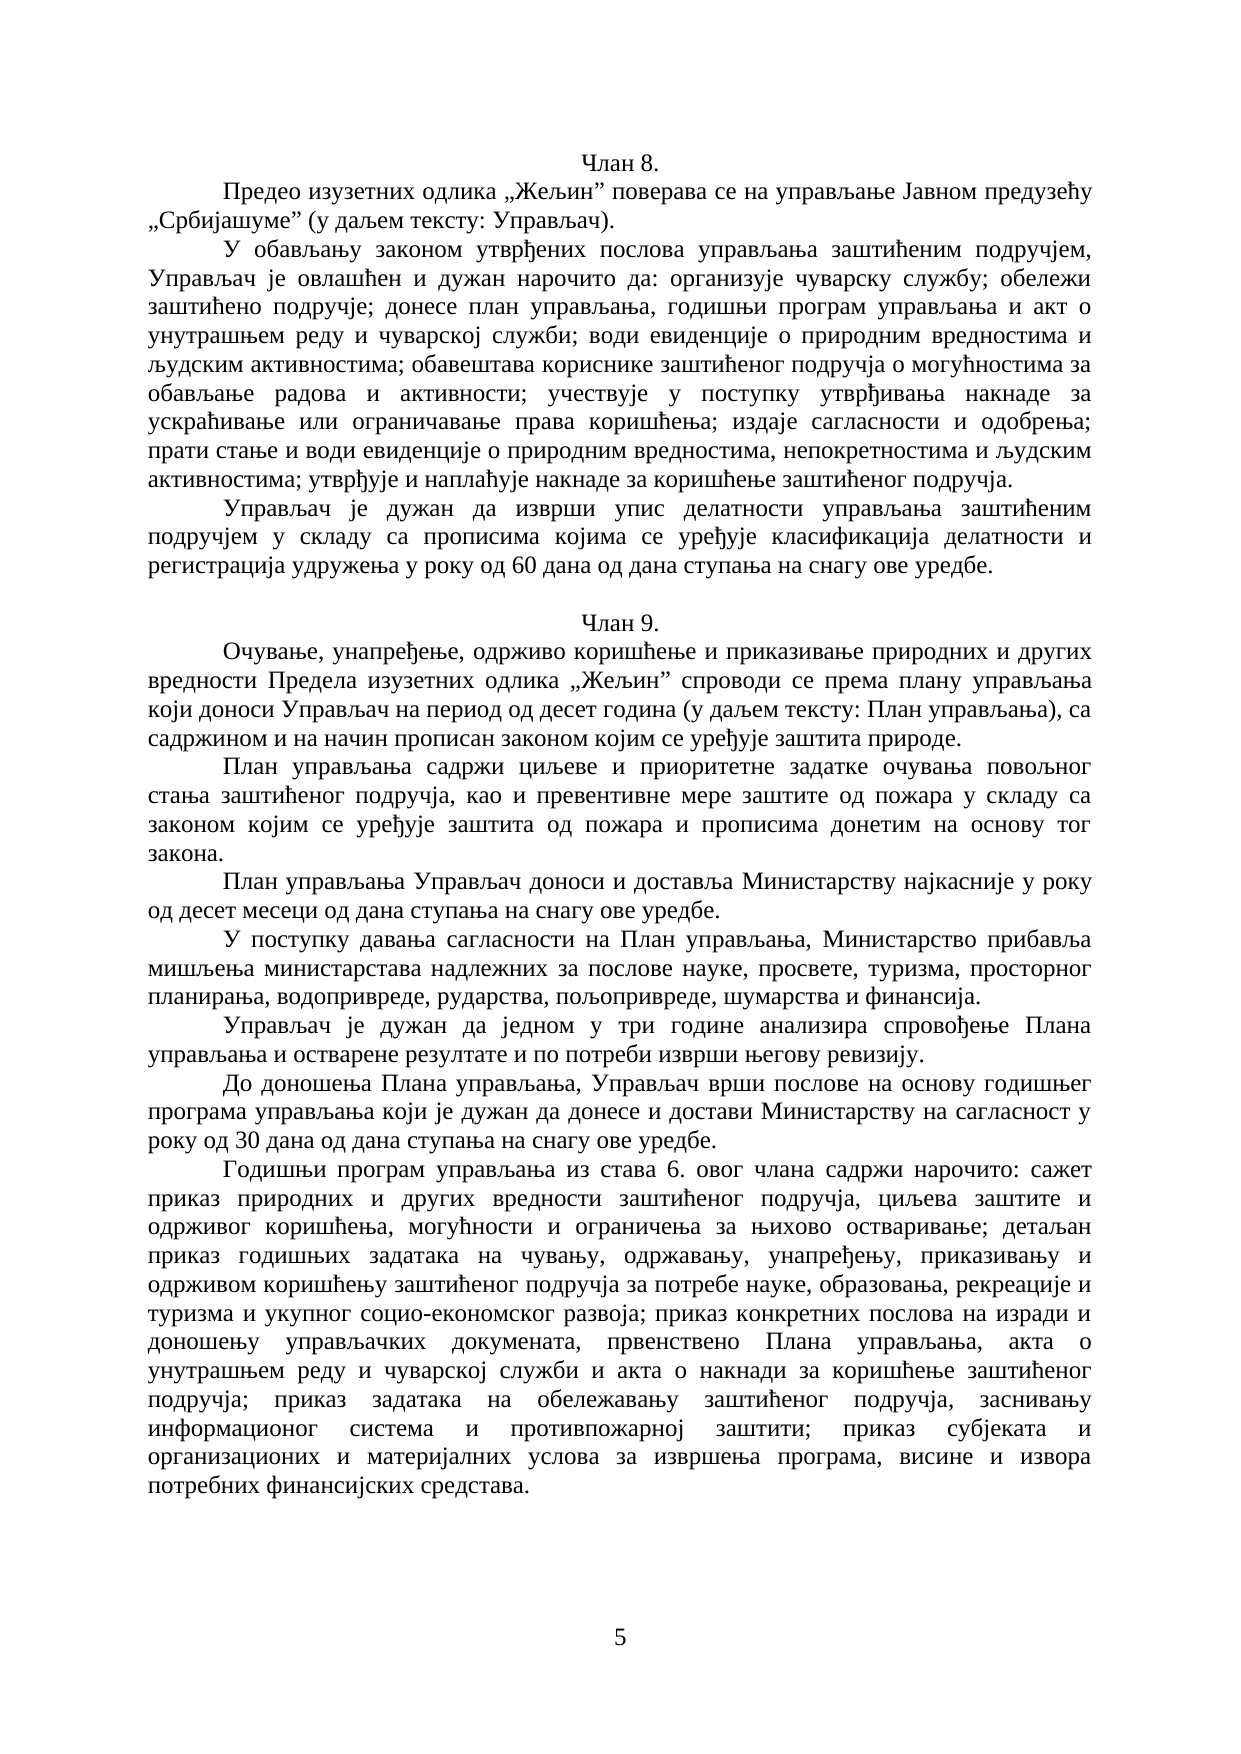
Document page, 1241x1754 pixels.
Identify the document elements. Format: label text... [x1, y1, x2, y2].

text План управљања Управљач доноси и доставља Министарству најкасније у року од десет месеци од дана ступања на снагу ове уредбе. [148, 866, 1092, 924]
text До доношења Плана управљања, Управљач врши послове на основу годишњег програма управљања који је дужан да донесе и достави Министарству на сагласност у року од 30 дана од дана ступања на снагу ове уредбе. [148, 1068, 1092, 1154]
text Годишњи програм управљања из става 6. овог члана садржи нарочито: сажет приказ природних и других вредности заштићеног подручја, циљева заштите и одрживог коришћења, могућности и ограничења за њихово остваривање; детаљан приказ годишњих задатака на чувању, одржавању, унапређењу, приказивању и одрживом коришћењу заштићеног подручја за потребе науке, образовања, рекреације и туризма и укупног социо-економског развоја; приказ конкретних послова на изради и доношењу управљачких докумената, првенствено Плана управљања, акта о унутрашњем реду и чуварској служби и акта о накнади за коришћење заштићеног подручја; приказ задатака на обележавању заштићеног подручја, заснивању информационог система и противпожарној заштити; приказ субјеката и организационих и материјалних услова за извршења програма, висине и извора потребних финансијских средстава. [148, 1154, 1092, 1499]
text Очување, унапређење, одрживо коришћење и приказивање природних и других вредности Предела изузетних одлика „Жељин” спроводи се према плану управљања који доноси Управљач на период од десет година (у даљем тексту: План управљања), са садржином и на начин прописан законом којим се уређује заштита природе. [148, 636, 1092, 751]
text Управљач је дужан да једном у три године анализира спровођење Плана управљања и остварене резултате и по потреби изврши његову ревизију. [148, 1010, 1092, 1068]
text План управљања садржи циљеве и приоритетне задатке очувања повољног стања заштићеног подручја, као и превентивне мере заштите од пожара у складу са законом којим се уређује заштита од пожара и прописима донетим на основу тог закона. [148, 751, 1092, 866]
text Члан 9. [148, 608, 1092, 636]
text У поступку давања сагласности на План управљања, Министарство прибавља мишљења министарстава надлежних за послове науке, просвете, туризма, просторног планирања, водопривреде, рударства, пољопривреде, шумарства и финансија. [148, 924, 1092, 1010]
text Управљач је дужан да изврши упис делатности управљања заштићеним подручјем у складу са прописима којима се уређује класификација делатности и регистрација удружења у року од 60 дана од дана ступања на снагу ове уредбе. [148, 493, 1092, 579]
text Члан 8. [148, 148, 1092, 176]
text Предео изузетних одлика „Жељин” поверава се на управљање Јавном предузећу „Србијашуме” (у даљем тексту: Управљач). [148, 176, 1092, 234]
text У обављању законом утврђених послова управљања заштићеним подручјем, Управљач је овлашћен и дужан нарочито да: организује чуварску службу; обележи заштићено подручје; донесе план управљања, годишњи програм управљања и акт о унутрашњем реду и чуварској служби; води евиденције о природним вредностима и људским активностима; обавештава кориснике заштићеног подручја о могућностима за обављање радова и активности; учествује у поступку утврђивања накнаде за ускраћивање или ограничавање права коришћења; издаје сагласности и одобрења; прати стање и води евиденције о природним вредностима, непокретностима и људским активностима; утврђује и наплаћује накнаде за коришћење заштићеног подручја. [148, 234, 1092, 493]
